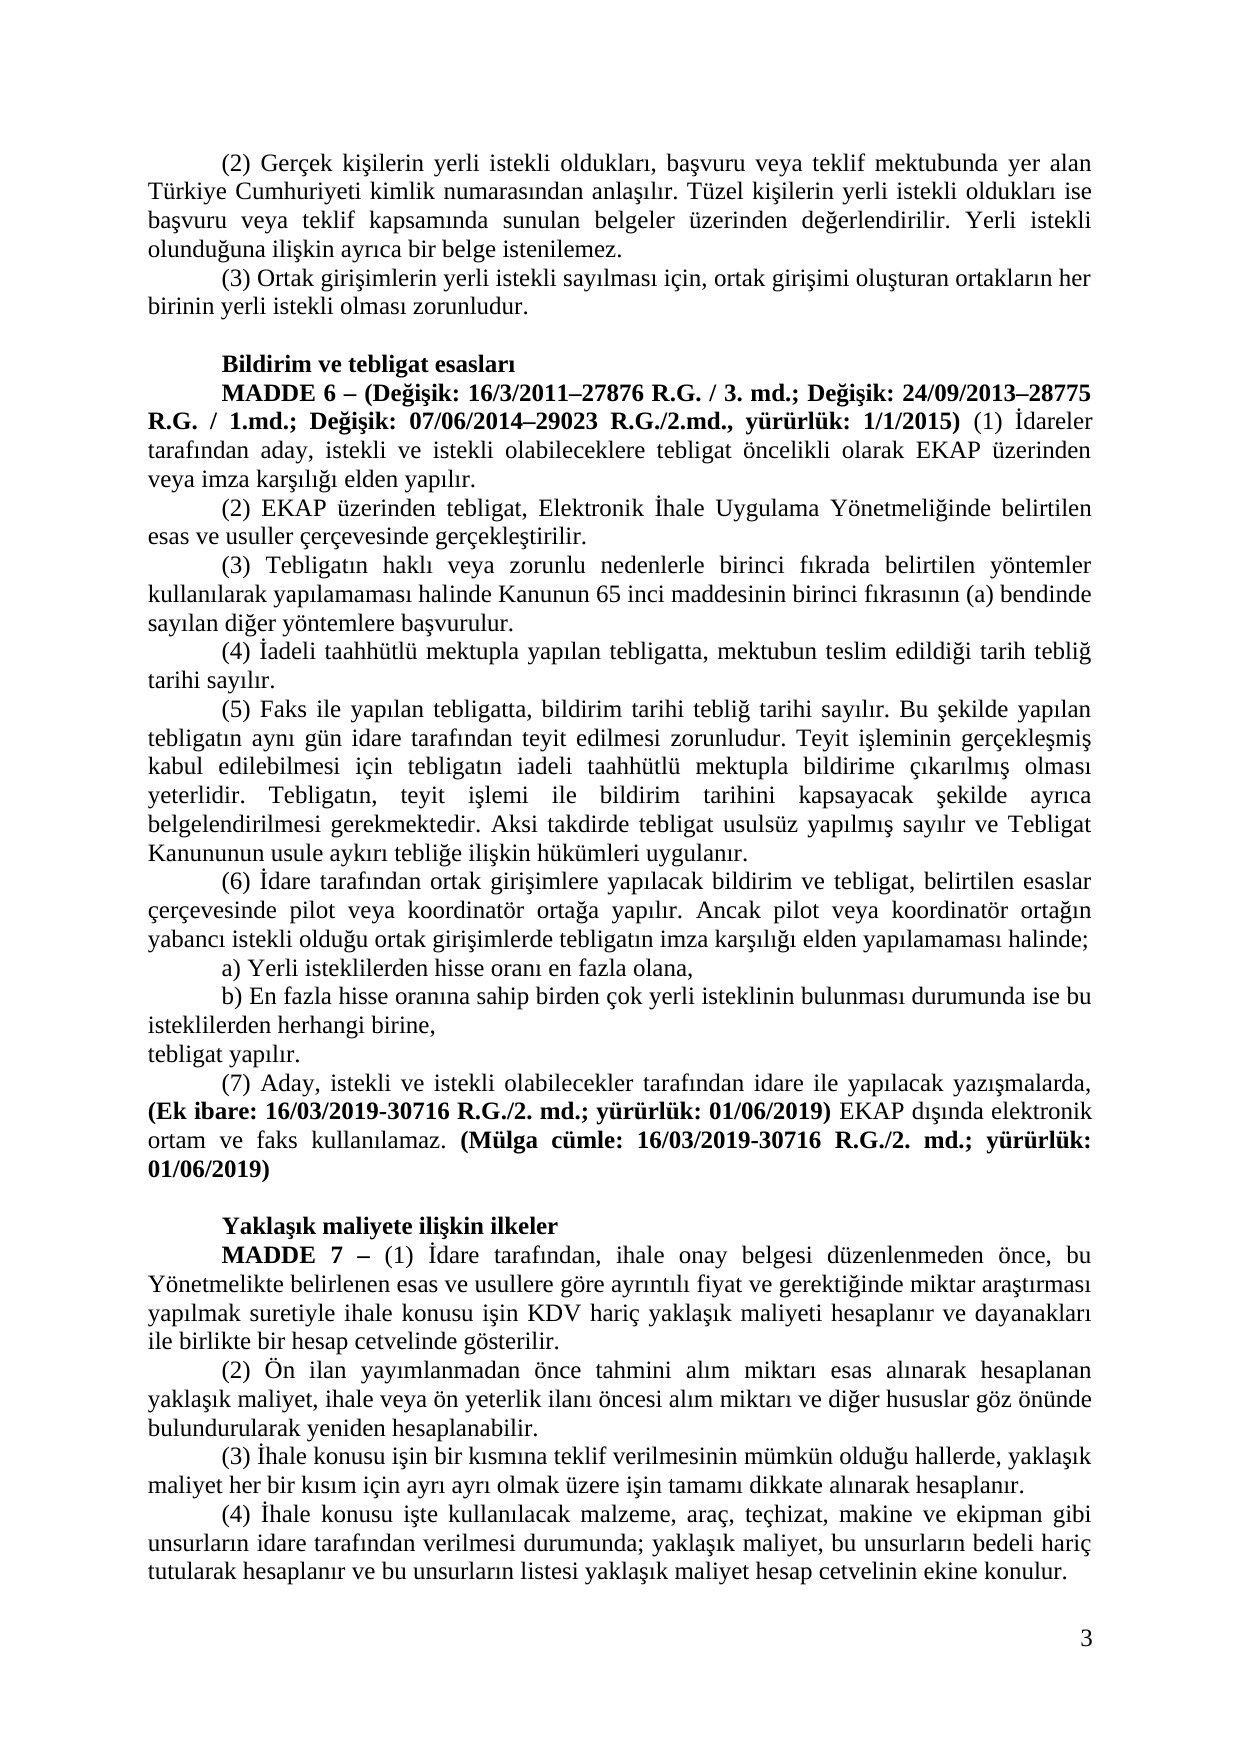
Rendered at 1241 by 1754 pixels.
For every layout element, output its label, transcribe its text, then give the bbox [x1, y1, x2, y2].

text (4) İadeli taahhütlü mektupla yapılan tebligatta, mektubun teslim edildiği tarih tebliğ tarihi sayılır. [148, 636, 1092, 694]
text (4) İhale konusu işte kullanılacak malzeme, araç, teçhizat, makine ve ekipman gibi unsurların idare tarafından verilmesi durumunda; yaklaşık maliyet, bu unsurların bedeli hariç tutularak hesaplanır ve bu unsurların listesi yaklaşık maliyet hesap cetvelinin ekine konulur. [148, 1499, 1092, 1585]
text MADDE 7 – (1) İdare tarafından, ihale onay belgesi düzenlenmeden önce, bu Yönetmelikte belirlenen esas ve usullere göre ayrıntılı fiyat ve gerektiğinde miktar araştırması yapılmak suretiyle ihale konusu işin KDV hariç yaklaşık maliyeti hesaplanır ve dayanakları ile birlikte bir hesap cetvelinde gösterilir. [148, 1240, 1092, 1355]
text (3) Ortak girişimlerin yerli istekli sayılması için, ortak girişimi oluşturan ortakların her birinin yerli istekli olması zorunludur. [148, 263, 1092, 320]
text MADDE 6 – (Değişik: 16/3/2011–27876 R.G. / 3. md.; Değişik: 24/09/2013–28775 R.G. / 1.md.; Değişik: 07/06/2014–29023 R.G./2.md., yürürlük: 1/1/2015) (1) İdareler tarafından aday, istekli ve istekli olabileceklere tebligat öncelikli olarak EKAP üzerinden veya imza karşılığı elden yapılır. [148, 378, 1092, 493]
text (7) Aday, istekli ve istekli olabilecekler tarafından idare ile yapılacak yazışmalarda, (Ek ibare: 16/03/2019-30716 R.G./2. md.; yürürlük: 01/06/2019) EKAP dışında elektronik ortam ve faks kullanılamaz. (Mülga cümle: 16/03/2019-30716 R.G./2. md.; yürürlük: 01/06/2019) [148, 1068, 1092, 1183]
text (2) Gerçek kişilerin yerli istekli oldukları, başvuru veya teklif mektubunda yer alan Türkiye Cumhuriyeti kimlik numarasından anlaşılır. Tüzel kişilerin yerli istekli oldukları ise başvuru veya teklif kapsamında sunulan belgeler üzerinden değerlendirilir. Yerli istekli olunduğuna ilişkin ayrıca bir belge istenilemez. [148, 148, 1092, 263]
subtitle Yaklaşık maliyete ilişkin ilkeler [148, 1211, 1092, 1240]
text (2) Ön ilan yayımlanmadan önce tahmini alım miktarı esas alınarak hesaplanan yaklaşık maliyet, ihale veya ön yeterlik ilanı öncesi alım miktarı ve diğer hususlar göz önünde bulundurularak yeniden hesaplanabilir. [148, 1355, 1092, 1441]
text (5) Faks ile yapılan tebligatta, bildirim tarihi tebliğ tarihi sayılır. Bu şekilde yapılan tebligatın aynı gün idare tarafından teyit edilmesi zorunludur. Teyit işleminin gerçekleşmiş kabul edilebilmesi için tebligatın iadeli taahhütlü mektupla bildirime çıkarılmış olması yeterlidir. Tebligatın, teyit işlemi ile bildirim tarihini kapsayacak şekilde ayrıca belgelendirilmesi gerekmektedir. Aksi takdirde tebligat usulsüz yapılmış sayılır ve Tebligat Kanununun usule aykırı tebliğe ilişkin hükümleri uygulanır. [148, 694, 1092, 866]
text (2) EKAP üzerinden tebligat, Elektronik İhale Uygulama Yönetmeliğinde belirtilen esas ve usuller çerçevesinde gerçekleştirilir. [148, 493, 1092, 550]
text (6) İdare tarafından ortak girişimlere yapılacak bildirim ve tebligat, belirtilen esaslar çerçevesinde pilot veya koordinatör ortağa yapılır. Ancak pilot veya koordinatör ortağın yabancı istekli olduğu ortak girişimlerde tebligatın imza karşılığı elden yapılamaması halinde; [148, 866, 1092, 953]
subtitle Bildirim ve tebligat esasları [148, 349, 1092, 378]
text b) En fazla hisse oranına sahip birden çok yerli isteklinin bulunması durumunda ise bu isteklilerden herhangi birine, [148, 981, 1092, 1039]
text tebligat yapılır. [148, 1039, 1092, 1068]
text a) Yerli isteklilerden hisse oranı en fazla olana, [148, 953, 1092, 981]
text (3) İhale konusu işin bir kısmına teklif verilmesinin mümkün olduğu hallerde, yaklaşık maliyet her bir kısım için ayrı ayrı olmak üzere işin tamamı dikkate alınarak hesaplanır. [148, 1441, 1092, 1499]
text (3) Tebligatın haklı veya zorunlu nedenlerle birinci fıkrada belirtilen yöntemler kullanılarak yapılamaması halinde Kanunun 65 inci maddesinin birinci fıkrasının (a) bendinde sayılan diğer yöntemlere başvurulur. [148, 550, 1092, 636]
